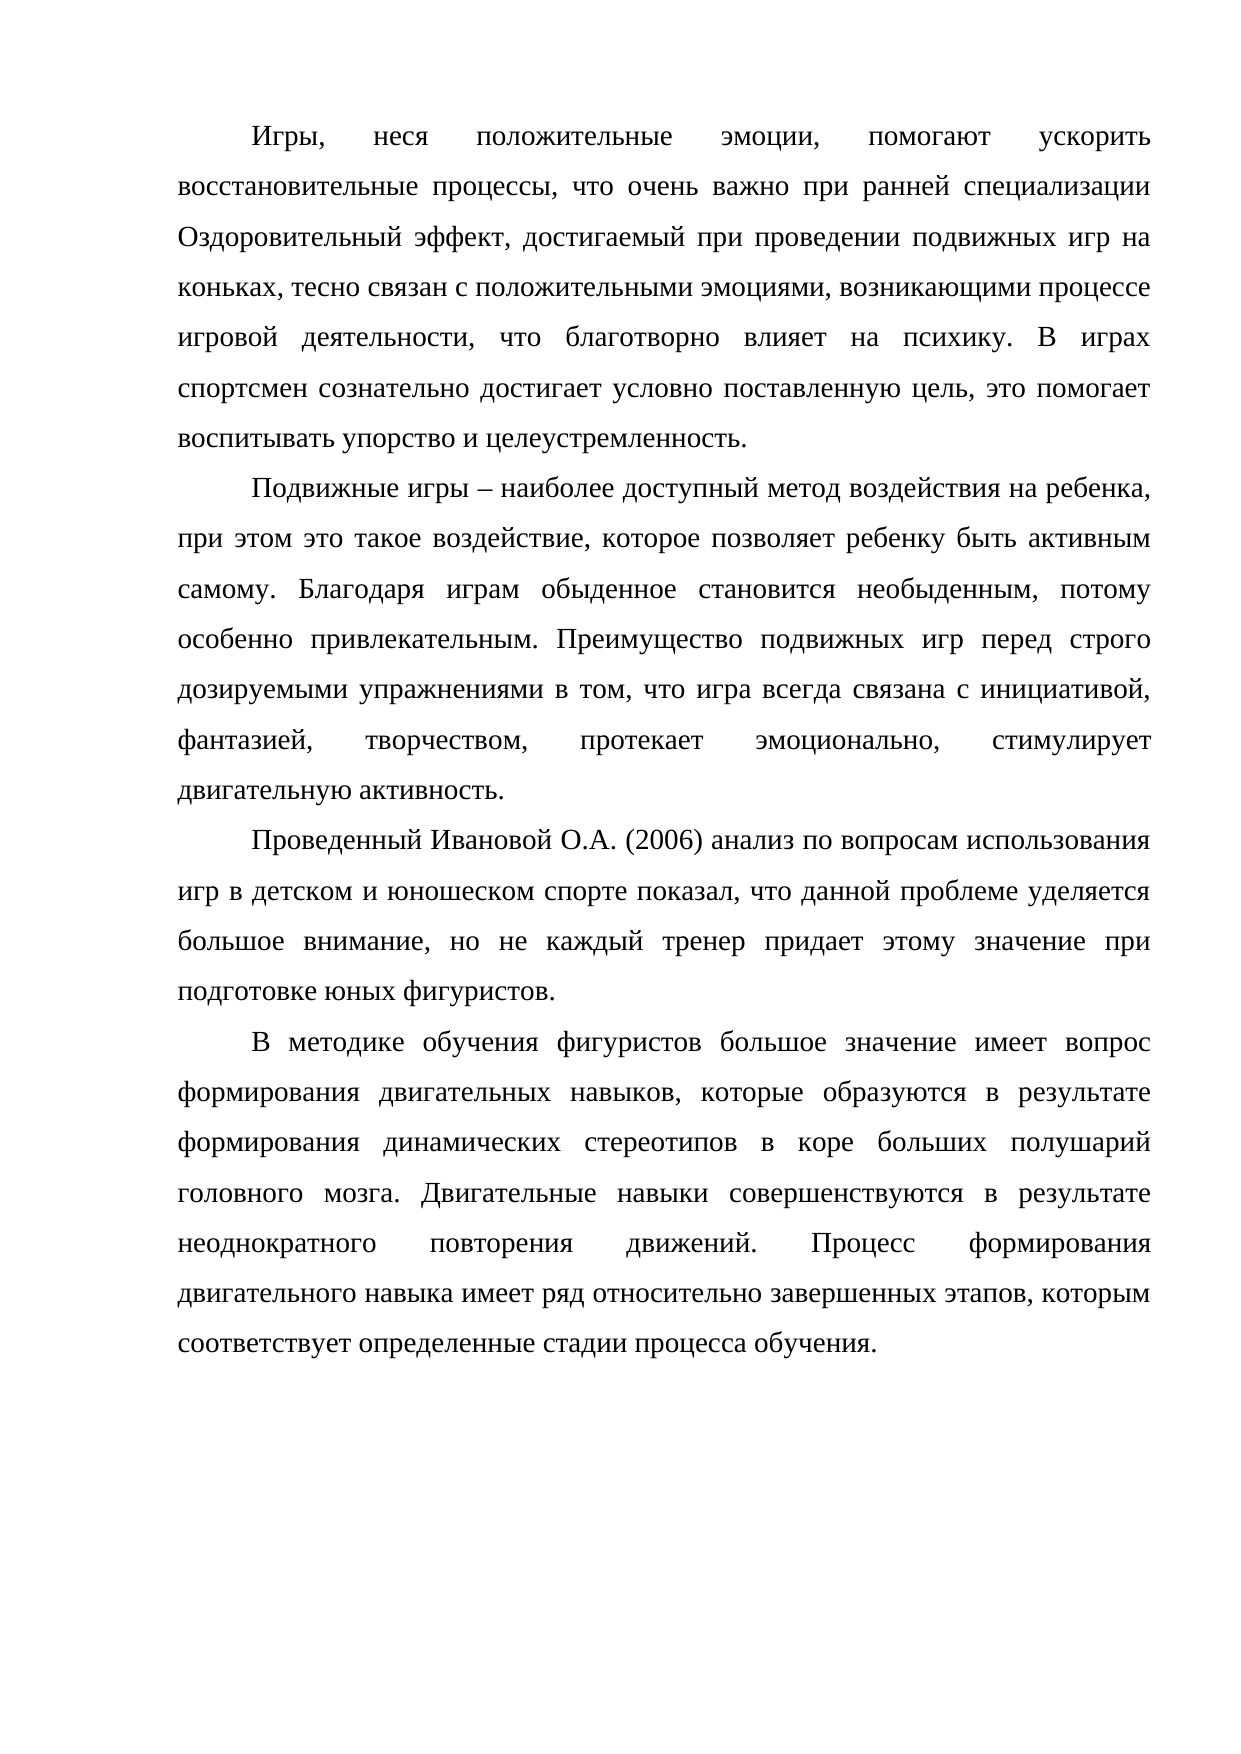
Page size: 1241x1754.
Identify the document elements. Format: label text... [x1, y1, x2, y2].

text В методике обучения фигуристов большое значение имеет вопрос формирования двигательных навыков, которые образуются в результате формирования динамических стереотипов в коре больших полушарий головного мозга. Двигательные навыки совершенствуются в результате неоднократного повторения движений. Процесс формирования двигательного навыка имеет ряд относительно завершенных этапов, которым соответствует определенные стадии процесса обучения. [177, 1024, 1152, 1359]
text Подвижные игры – наиболее доступный метод воздействия на ребенка, при этом это такое воздействие, которое позволяет ребенку быть активным самому. Благодаря играм обыденное становится необыденным, потому особенно привлекательным. Преимущество подвижных игр перед строго дозируемыми упражнениями в том, что игра всегда связана с инициативой, фантазией, творчеством, протекает эмоционально, стимулирует двигательную активность. [177, 470, 1152, 806]
text Проведенный Ивановой О.А. (2006) анализ по вопросам использования игр в детском и юношеском спорте показал, что данной проблеме уделяется большое внимание, но не каждый тренер придает этому значение при подготовке юных фигуристов. [177, 822, 1152, 1007]
text Игры, неся положительные эмоции, помогают ускорить восстановительные процессы, что очень важно при ранней специализации Оздоровительный эффект, достигаемый при проведении подвижных игр на коньках, тесно связан с положительными эмоциями, возникающими процессе игровой деятельности, что благотворно влияет на психику. В играх спортсмен сознательно достигает условно поставленную цель, это помогает воспитывать упорство и целеустремленность. [177, 118, 1152, 453]
